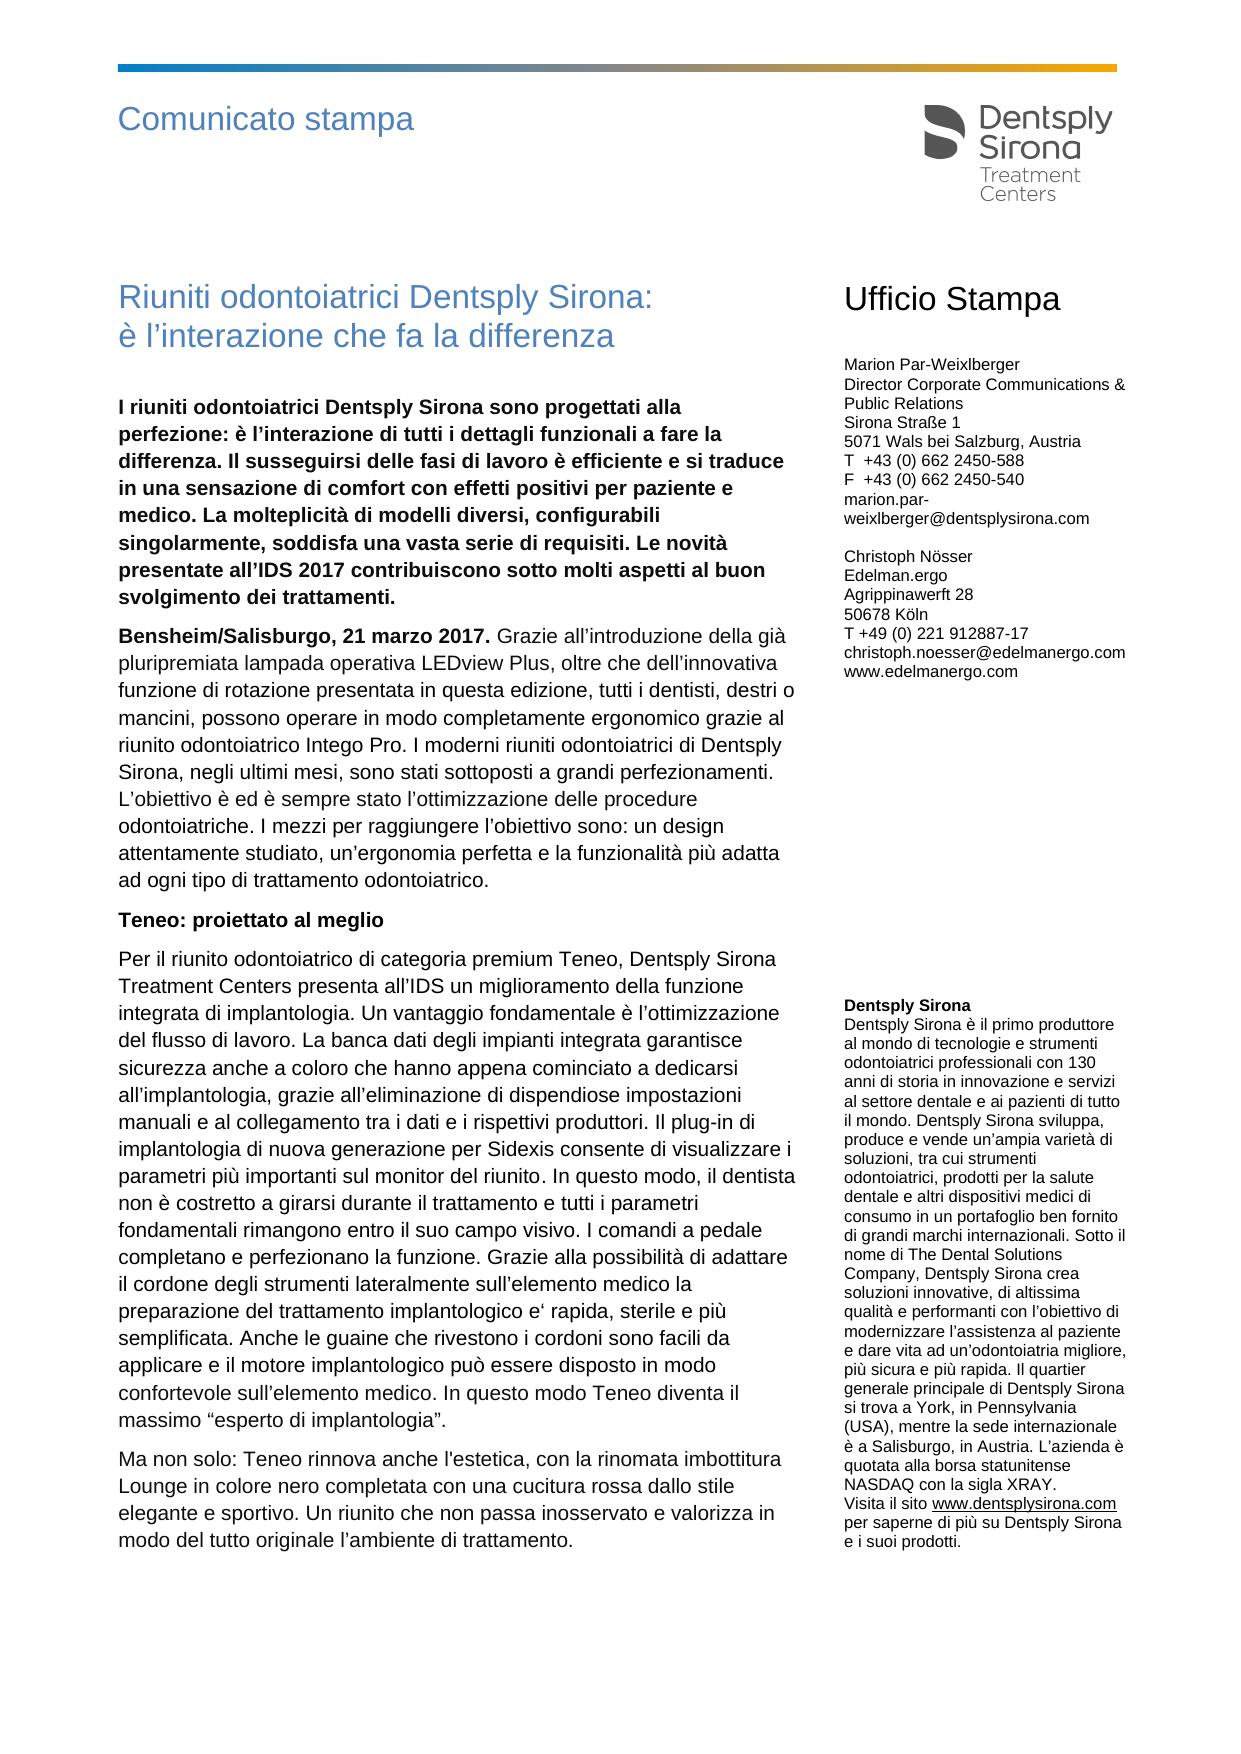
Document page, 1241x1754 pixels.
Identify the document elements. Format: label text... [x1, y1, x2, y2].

text Teneo: proiettato al meglio [118, 904, 798, 931]
text Riuniti odontoiatrici Dentsply Sirona: è l’interazione che fa la differenza [118, 277, 798, 354]
picture [924, 105, 1113, 201]
text Bensheim/Salisburgo, 21 marzo 2017. Grazie all’introduzione della già pluripremiata lampada operativa LEDview Plus, oltre che dell’innovativa funzione di rotazione presentata in questa edizione, tutti i dentisti, destri o mancini, possono operare in modo completamente ergonomico grazie al riunito odontoiatrico Intego Pro. I moderni riuniti odontoiatrici di Dentsply Sirona, negli ultimi mesi, sono stati sottoposti a grandi perfezionamenti. L’obiettivo è ed è sempre stato l’ottimizzazione delle procedure odontoiatriche. I mezzi per raggiungere l’obiettivo sono: un design attentamente studiato, un’ergonomia perfetta e la funzionalità più adatta ad ogni tipo di trattamento odontoiatrico. [118, 621, 798, 892]
text Ma non solo: Teneo rinnova anche l'estetica, con la rinomata imbottitura Lounge in colore nero completata con una cucitura rossa dallo stile elegante e sportivo. Un riunito che non passa inosservato e valorizza in modo del tutto originale l’ambiente di trattamento. [118, 1444, 798, 1552]
picture [117, 59, 1118, 78]
text Per il riunito odontoiatrico di categoria premium Teneo, Dentsply Sirona Treatment Centers presenta all’IDS un miglioramento della funzione integrata di implantologia. Un vantaggio fondamentale è l’ottimizzazione del flusso di lavoro. La banca dati degli impianti integrata garantisce sicurezza anche a coloro che hanno appena cominciato a dedicarsi all’implantologia, grazie all’eliminazione di dispendiose impostazioni manuali e al collegamento tra i dati e i rispettivi produttori. Il plug-in di implantologia di nuova generazione per Sidexis consente di visualizzare i parametri più importanti sul monitor del riunito. In questo modo, il dentista non è costretto a girarsi durante il trattamento e tutti i parametri fondamentali rimangono entro il suo campo visivo. I comandi a pedale completano e perfezionano la funzione. Grazie alla possibilità di adattare il cordone degli strumenti lateralmente sull’elemento medico la preparazione del trattamento implantologico e‘ rapida, sterile e più semplificata. Anche le guaine che rivestono i cordoni sono facili da applicare e il motore implantologico può essere disposto in modo confortevole sull’elemento medico. In questo modo Teneo diventa il massimo “esperto di implantologia”. [118, 944, 798, 1431]
text I riuniti odontoiatrici Dentsply Sirona sono progettati alla perfezione: è l’interazione di tutti i dettagli funzionali a fare la differenza. Il susseguirsi delle fasi di lavoro è efficiente e si traduce in una sensazione di comfort con effetti positivi per paziente e medico. La molteplicità di modelli diversi, configurabili singolarmente, soddisfa una vasta serie di requisiti. Le novità presentate all’IDS 2017 contribuiscono sotto molti aspetti al buon svolgimento dei trattamenti. [118, 392, 798, 608]
